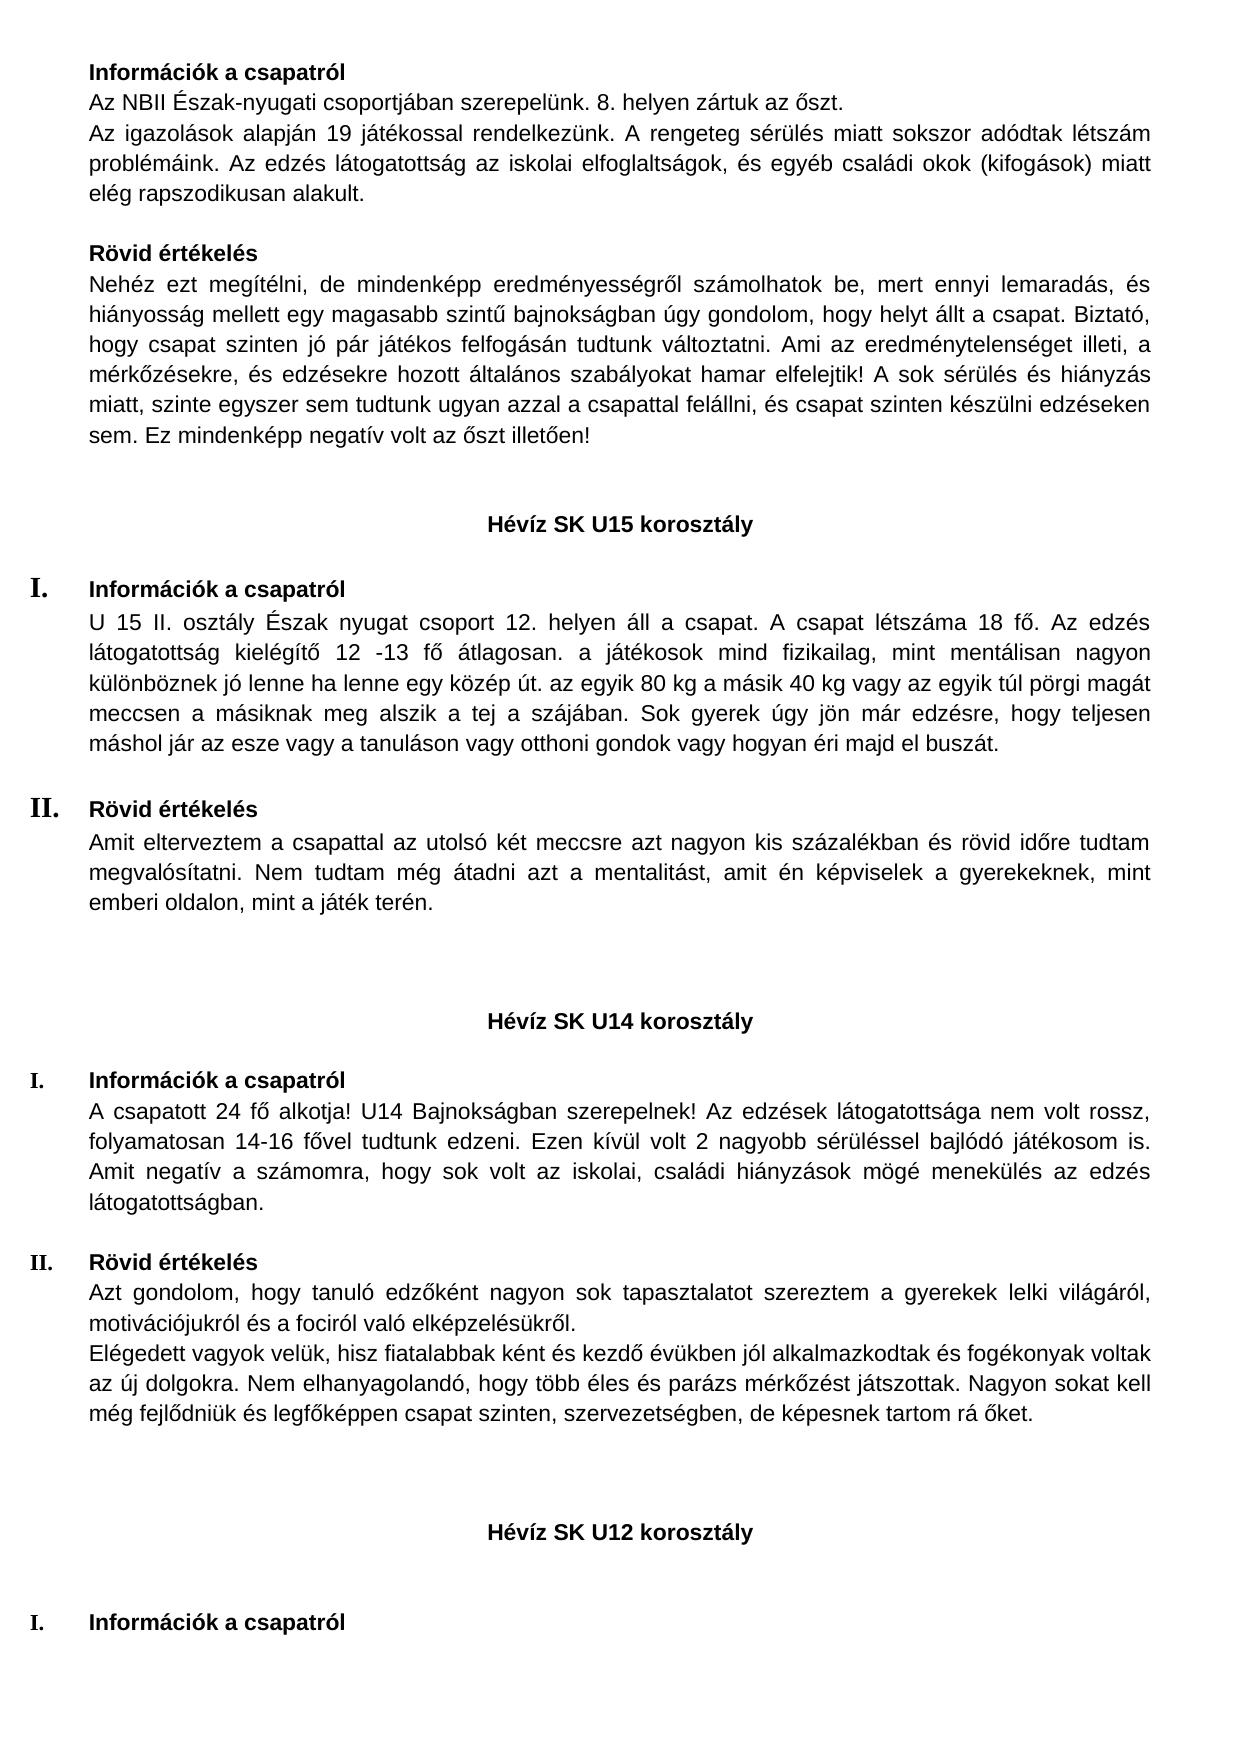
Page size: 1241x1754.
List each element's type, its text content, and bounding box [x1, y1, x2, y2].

list Rövid értékelés [29, 1249, 1152, 1275]
text U 15 II. osztály Észak nyugat csoport 12. helyen áll a csapat. A csapat létszáma 18 fő. Az edzés látogatottság kielégítő 12 -13 fő átlagosan. a játékosok mind fizikailag, mint mentálisan nagyon különböznek jó lenne ha lenne egy közép út. az egyik 80 kg a másik 40 kg vagy az egyik túl pörgi magát meccsen a másiknak meg alszik a tej a szájában. Sok gyerek úgy jön már edzésre, hogy teljesen máshol jár az esze vagy a tanuláson vagy otthoni gondok vagy hogyan éri majd el buszát. [88, 609, 1152, 756]
text Elégedett vagyok velük, hisz fiatalabbak ként és kezdő évükben jól alkalmazkodtak és fogékonyak voltak az új dolgokra. Nem elhanyagolandó, hogy több éles és parázs mérkőzést játszottak. Nagyon sokat kell még fejlődniük és legfőképpen csapat szinten, szervezetségben, de képesnek tartom rá őket. [88, 1340, 1152, 1426]
text Az NBII Észak-nyugati csoportjában szerepelünk. 8. helyen zártuk az őszt. [88, 89, 1152, 116]
list Rövid értékelés [29, 790, 1152, 824]
text A csapatott 24 fő alkotja! U14 Bajnokságban szerepelnek! Az edzések látogatottsága nem volt rossz, folyamatosan 14-16 fővel tudtunk edzeni. Ezen kívül volt 2 nagyobb sérüléssel bajlódó játékosom is. Amit negatív a számomra, hogy sok volt az iskolai, családi hiányzások mögé menekülés az edzés látogatottságban. [88, 1098, 1152, 1215]
text Rövid értékelés [88, 240, 1152, 267]
text Hévíz SK U14 korosztály [88, 1008, 1152, 1034]
list Információk a csapatról [29, 1608, 1152, 1635]
list Információk a csapatról [29, 571, 1152, 604]
text Az igazolások alapján 19 játékossal rendelkezünk. A rengeteg sérülés miatt sokszor adódtak létszám problémáink. Az edzés látogatottság az iskolai elfoglaltságok, és egyéb családi okok (kifogások) miatt elég rapszodikusan alakult. [88, 119, 1152, 206]
text Hévíz SK U15 korosztály [88, 511, 1152, 537]
text Azt gondolom, hogy tanuló edzőként nagyon sok tapasztalatot szereztem a gyerekek lelki világáról, motivációjukról és a fociról való elképzelésükről. [88, 1279, 1152, 1336]
text Amit elterveztem a csapattal az utolsó két meccsre azt nagyon kis százalékban és rövid időre tudtam megvalósítatni. Nem tudtam még átadni azt a mentalitást, amit én képviselek a gyerekeknek, mint emberi oldalon, mint a játék terén. [88, 829, 1152, 916]
text Hévíz SK U12 korosztály [88, 1519, 1152, 1545]
text Információk a csapatról [88, 59, 1152, 85]
list Információk a csapatról [29, 1067, 1152, 1094]
